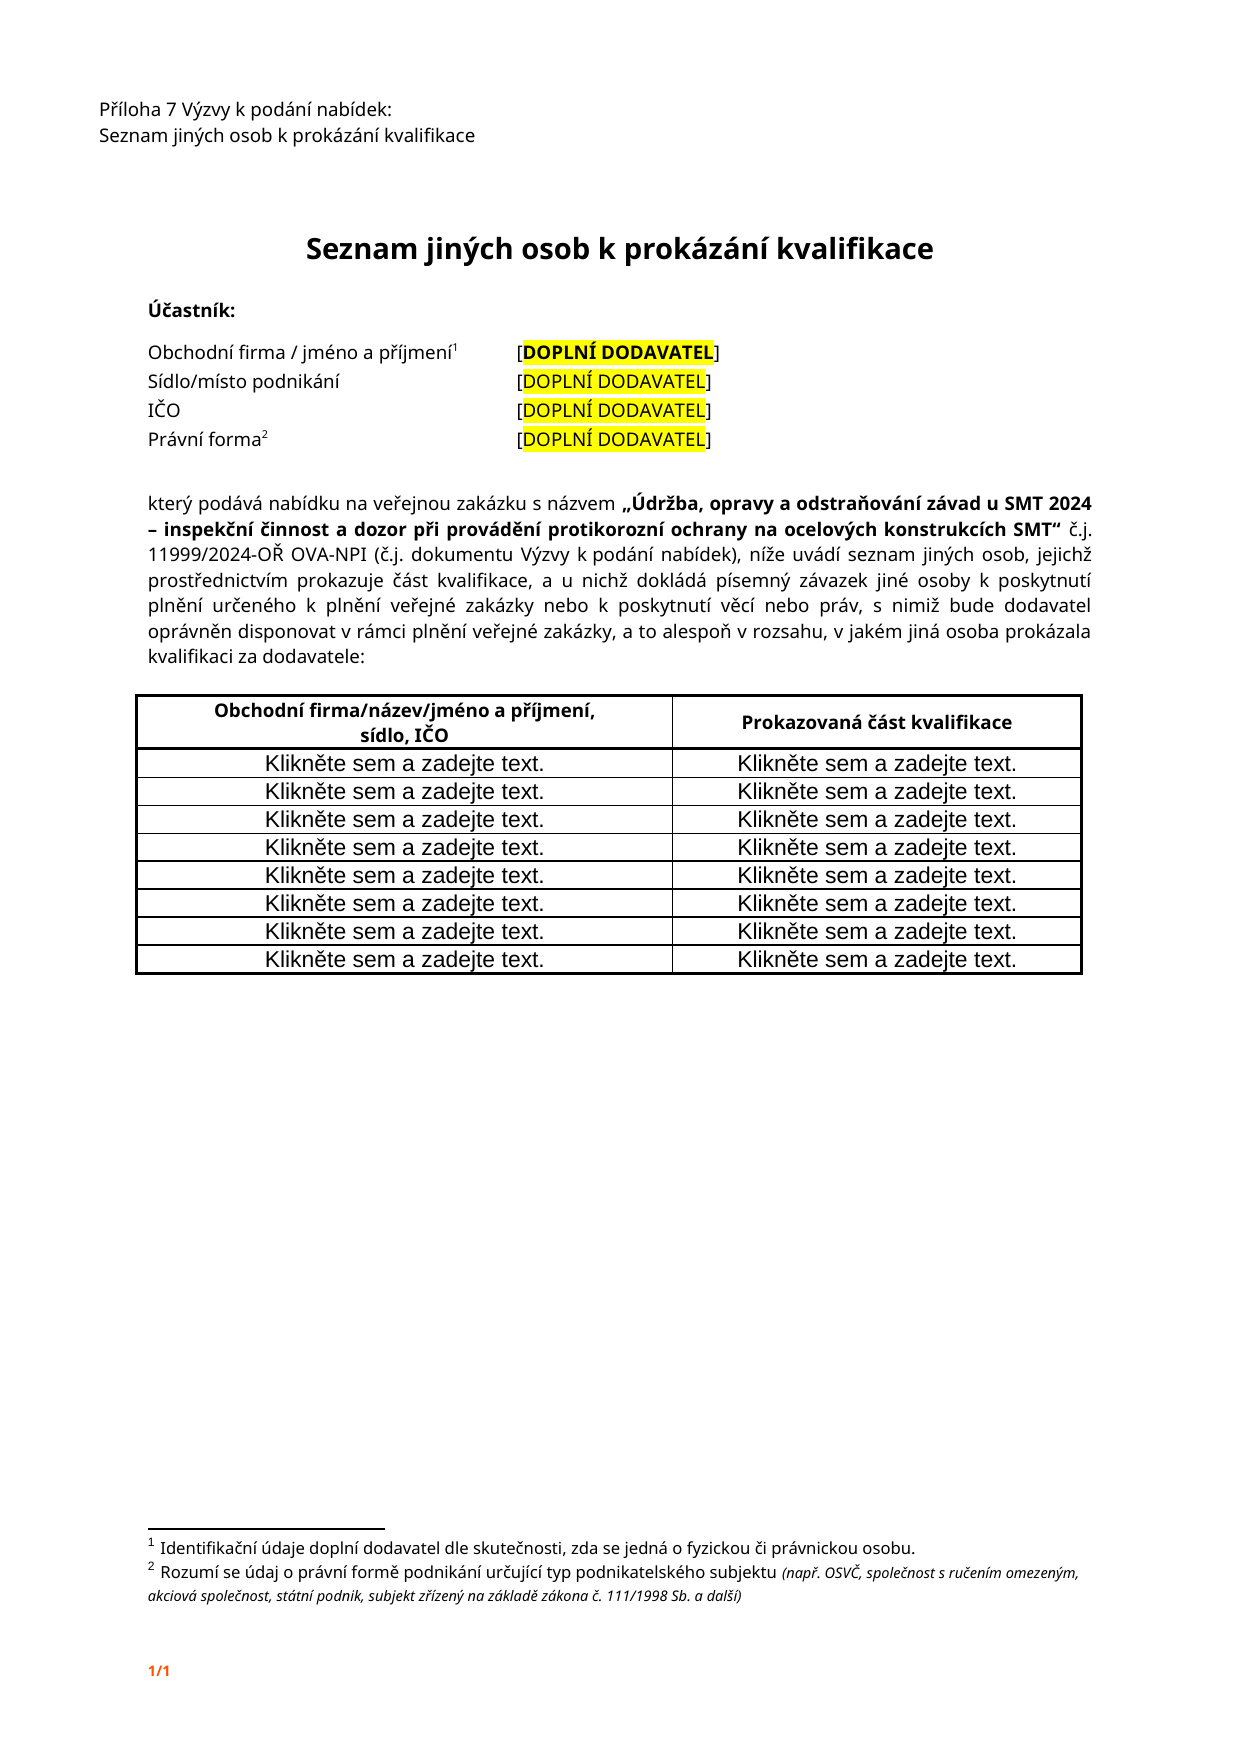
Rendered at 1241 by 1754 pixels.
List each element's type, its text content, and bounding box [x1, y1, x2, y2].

text Obchodní firma / jméno a příjmení [148, 336, 1093, 365]
title Seznam jiných osob k prokázání kvalifikace [148, 228, 1093, 268]
text Účastník: [148, 293, 1093, 324]
table_header Obchodní firma/název/jméno a příjmení, sídlo, IČO [138, 697, 672, 747]
table_header Prokazovaná část kvalifikace [673, 697, 1080, 747]
text Právní forma [148, 423, 1093, 452]
text Sídlo/místo podnikání [DOPLNÍ DODAVATEL] [148, 365, 1093, 394]
text IČO [148, 394, 1093, 423]
text který podává nabídku na veřejnou zakázku s názvem „Údržba, opravy a odstraňování závad u SMT 2024 – inspekční činnost a dozor při provádění protikorozní ochrany na ocelových konstrukcích SMT“ č.j. 11999/2024-OŘ OVA-NPI (č.j. dokumentu Výzvy k podání nabídek), níže uvádí seznam jiných osob, jejichž prostřednictvím prokazuje část kvalifikace, a u nichž dokládá písemný závazek jiné osoby k poskytnutí plnění určeného k plnění veřejné zakázky nebo k poskytnutí věcí nebo práv, s nimiž bude dodavatel oprávněn disponovat v rámci plnění veřejné zakázky, a to alespoň v rozsahu, v jakém jiná osoba prokázala kvalifikaci za dodavatele: [148, 490, 1093, 669]
